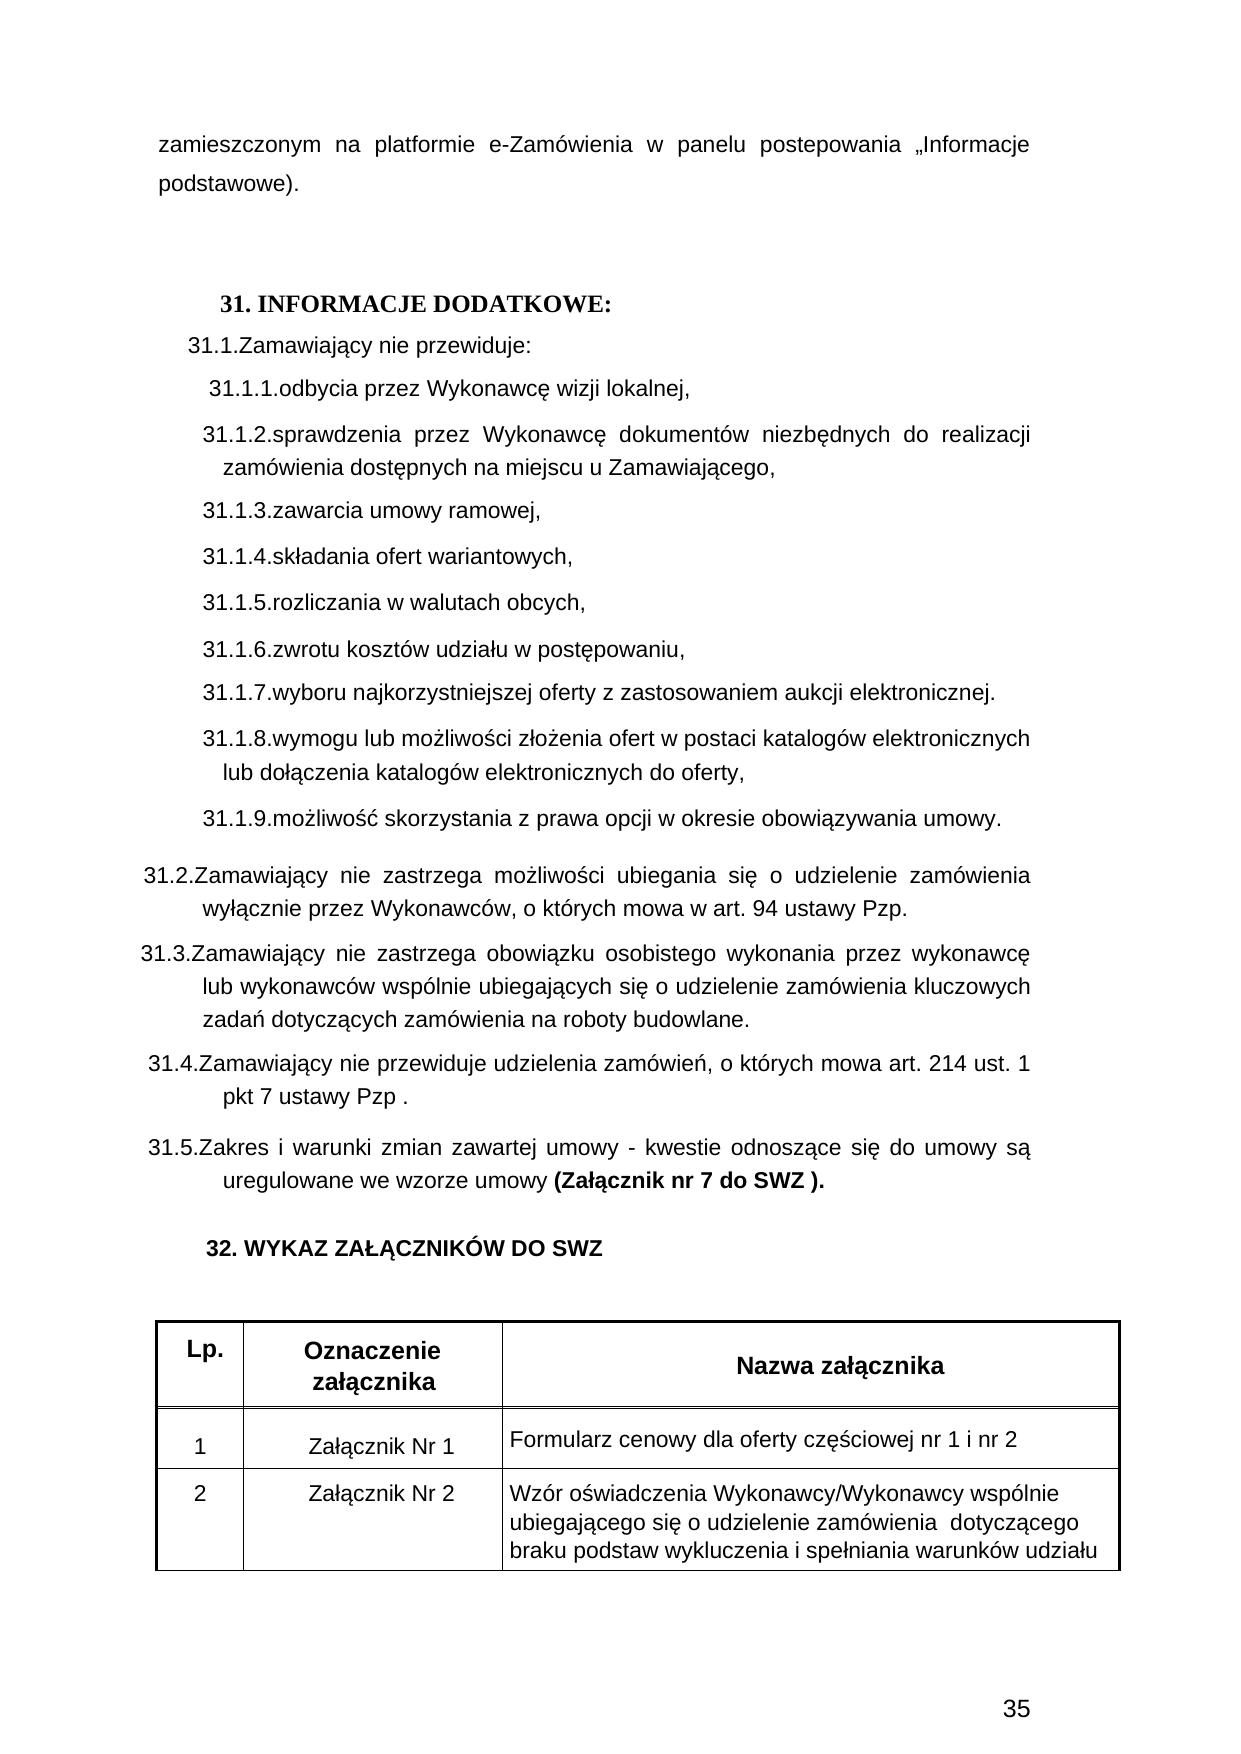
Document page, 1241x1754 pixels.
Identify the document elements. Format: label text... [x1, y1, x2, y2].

table_cell 2 [158, 1469, 243, 1570]
text 31.1.6.zwrotu kosztów udziału w postępowaniu, [202, 636, 1031, 662]
text 31.2.Zamawiający nie zastrzega możliwości ubiegania się o udzielenie zamówienia wyłącznie przez Wykonawców, o których mowa w art. 94 ustawy Pzp. [143, 862, 1031, 922]
text 31.3.Zamawiający nie zastrzega obowiązku osobistego wykonania przez wykonawcę lub wykonawców wspólnie ubiegających się o udzielenie zamówienia kluczowych zadań dotyczących zamówienia na roboty budowlane. [140, 939, 1031, 1032]
text 31.1.7.wyboru najkorzystniejszej oferty z zastosowaniem aukcji elektronicznej. [202, 679, 1031, 705]
table_cell Załącznik Nr 1 [244, 1409, 502, 1468]
list INFORMACJE DODATKOWE: [220, 289, 1087, 318]
text 31.1.2.sprawdzenia przez Wykonawcę dokumentów niezbędnych do realizacji zamówienia dostępnych na miejscu u Zamawiającego, [202, 421, 1031, 481]
table_header Nazwa załącznika [503, 1323, 1118, 1406]
text 31.1.1.odbycia przez Wykonawcę wizji lokalnej, [202, 375, 1031, 401]
text 31.1.4.składania ofert wariantowych, [202, 543, 1031, 569]
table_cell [503, 1469, 1118, 1570]
text 31.1.9.możliwość skorzystania z prawa opcji w okresie obowiązywania umowy. [202, 805, 1031, 831]
text 31.1.5.rozliczania w walutach obcych, [202, 589, 1031, 616]
table_header Oznaczenie załącznika [244, 1323, 502, 1406]
table_cell Załącznik Nr 2 [244, 1469, 502, 1570]
table_cell Formularz cenowy dla oferty częściowej nr 1 i nr 2 [503, 1409, 1118, 1468]
subtitle 32. WYKAZ ZAŁĄCZNIKÓW DO SWZ [206, 1235, 1030, 1262]
table_header Lp. [158, 1323, 243, 1406]
text 31.1.3.zawarcia umowy ramowej, [202, 497, 1031, 523]
text 31.4.Zamawiający nie przewiduje udzielenia zamówień, o których mowa art. 214 ust. 1 pkt 7 ustawy Pzp . [148, 1050, 1031, 1109]
text 31.5.Zakres i warunki zmian zawartej umowy - kwestie odnoszące się do umowy są uregulowane we wzorze umowy (Załącznik nr 7 do SWZ ). [148, 1134, 1031, 1194]
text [158, 131, 1031, 196]
text 31.1.8.wymogu lub możliwości złożenia ofert w postaci katalogów elektronicznych lub dołączenia katalogów elektronicznych do oferty, [202, 725, 1031, 785]
text 31.1.Zamawiający nie przewiduje: [188, 332, 1031, 358]
table_cell 1 [158, 1409, 243, 1468]
